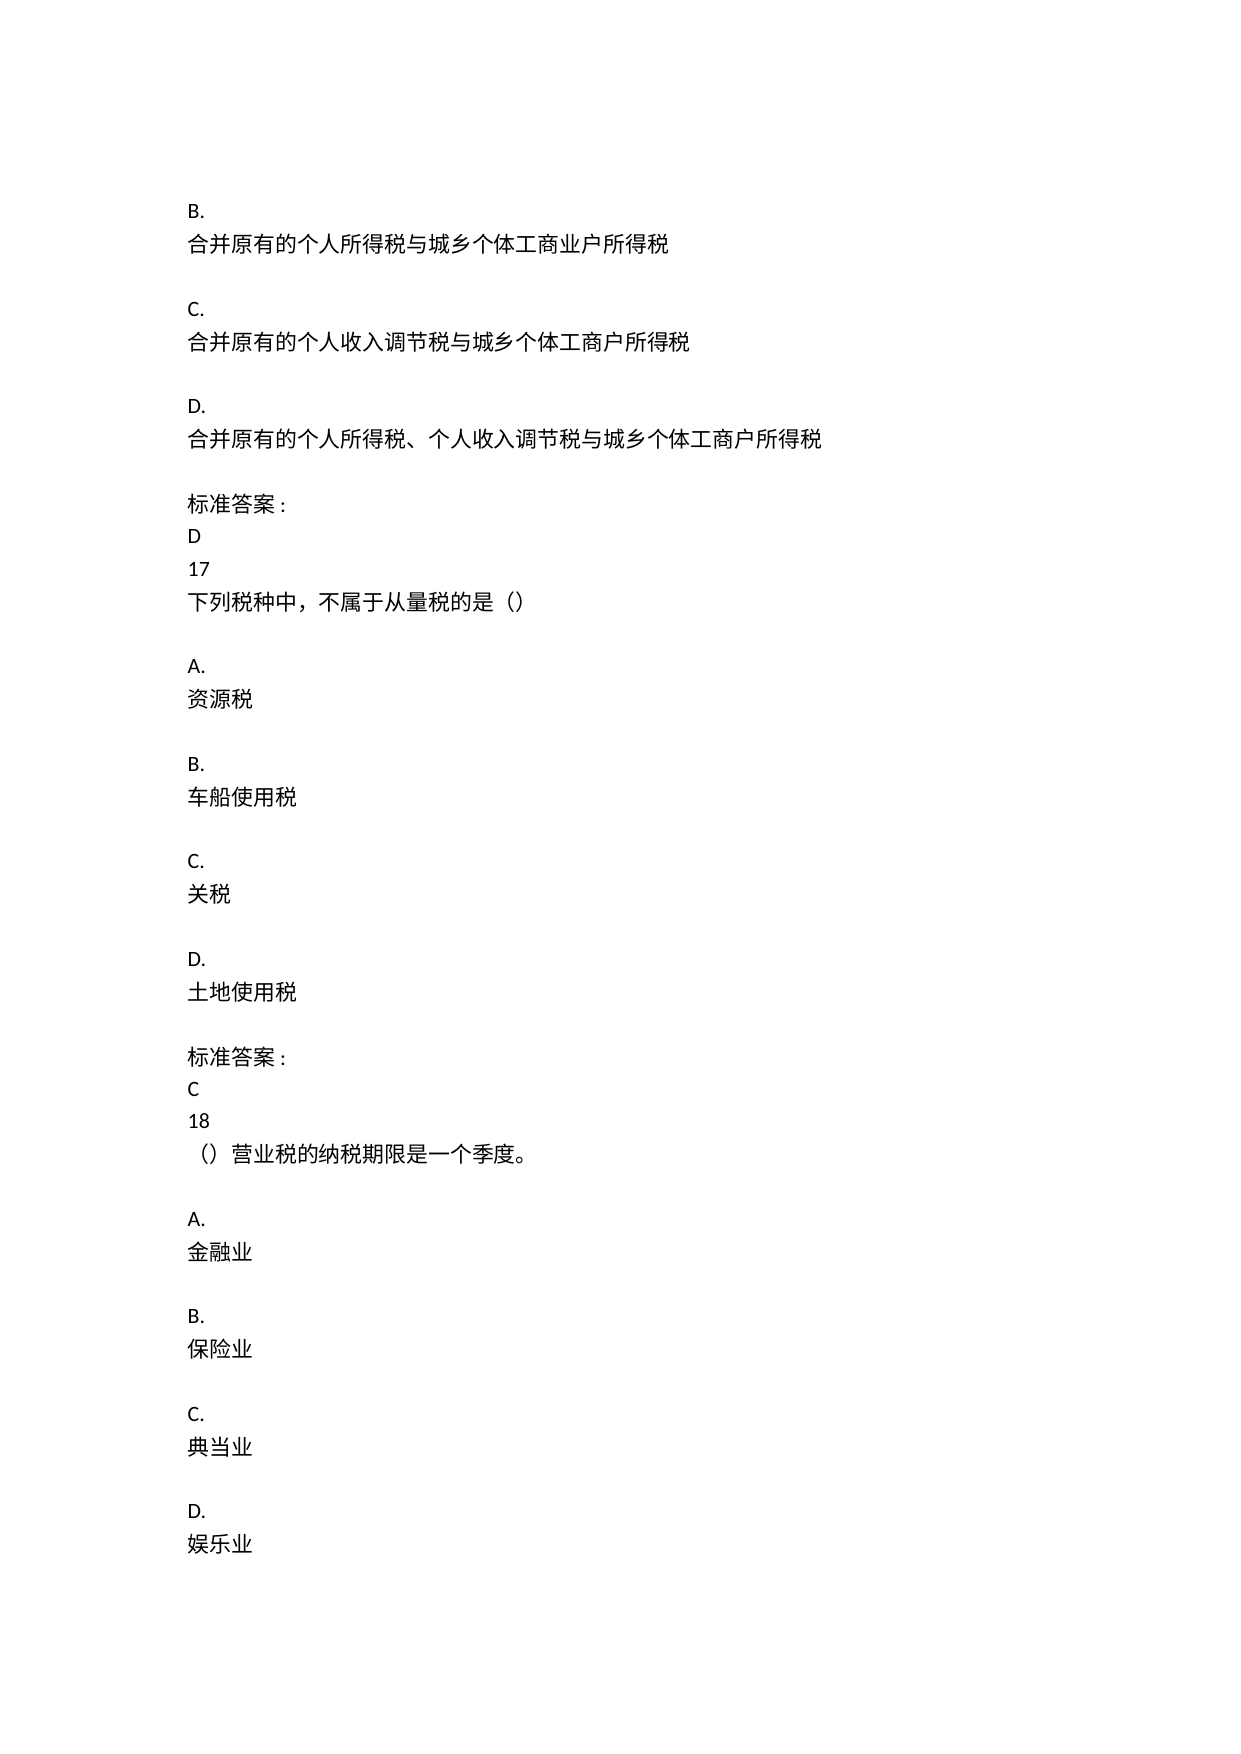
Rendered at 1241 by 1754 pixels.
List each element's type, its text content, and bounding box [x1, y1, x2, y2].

text 车船使用税 [187, 779, 1053, 812]
text B. [187, 1299, 1053, 1332]
text 下列税种中，不属于从量税的是（） [187, 584, 1053, 617]
text 标准答案 : [187, 487, 1053, 519]
text 标准答案 : [187, 1039, 1053, 1072]
text A. [187, 1202, 1053, 1234]
text 合并原有的个人所得税、个人收入调节税与城乡个体工商户所得税 [187, 422, 1053, 454]
text C. [187, 844, 1053, 877]
text （）营业税的纳税期限是一个季度。 [187, 1137, 1053, 1169]
text 17 [187, 552, 1053, 584]
text 资源税 [187, 682, 1053, 714]
text C. [187, 292, 1053, 324]
text 娱乐业 [187, 1527, 1053, 1559]
text A. [187, 649, 1053, 682]
text C [187, 1072, 1053, 1104]
text 关税 [187, 877, 1053, 909]
text 18 [187, 1104, 1053, 1137]
text C. [187, 1397, 1053, 1429]
text 保险业 [187, 1332, 1053, 1364]
text 土地使用税 [187, 974, 1053, 1007]
text B. [187, 747, 1053, 779]
text D. [187, 389, 1053, 422]
text B. [187, 194, 1053, 227]
text D. [187, 1494, 1053, 1527]
text 金融业 [187, 1234, 1053, 1267]
text 典当业 [187, 1429, 1053, 1462]
text 合并原有的个人所得税与城乡个体工商业户所得税 [187, 227, 1053, 259]
text D [187, 519, 1053, 552]
text 合并原有的个人收入调节税与城乡个体工商户所得税 [187, 324, 1053, 357]
text D. [187, 942, 1053, 974]
